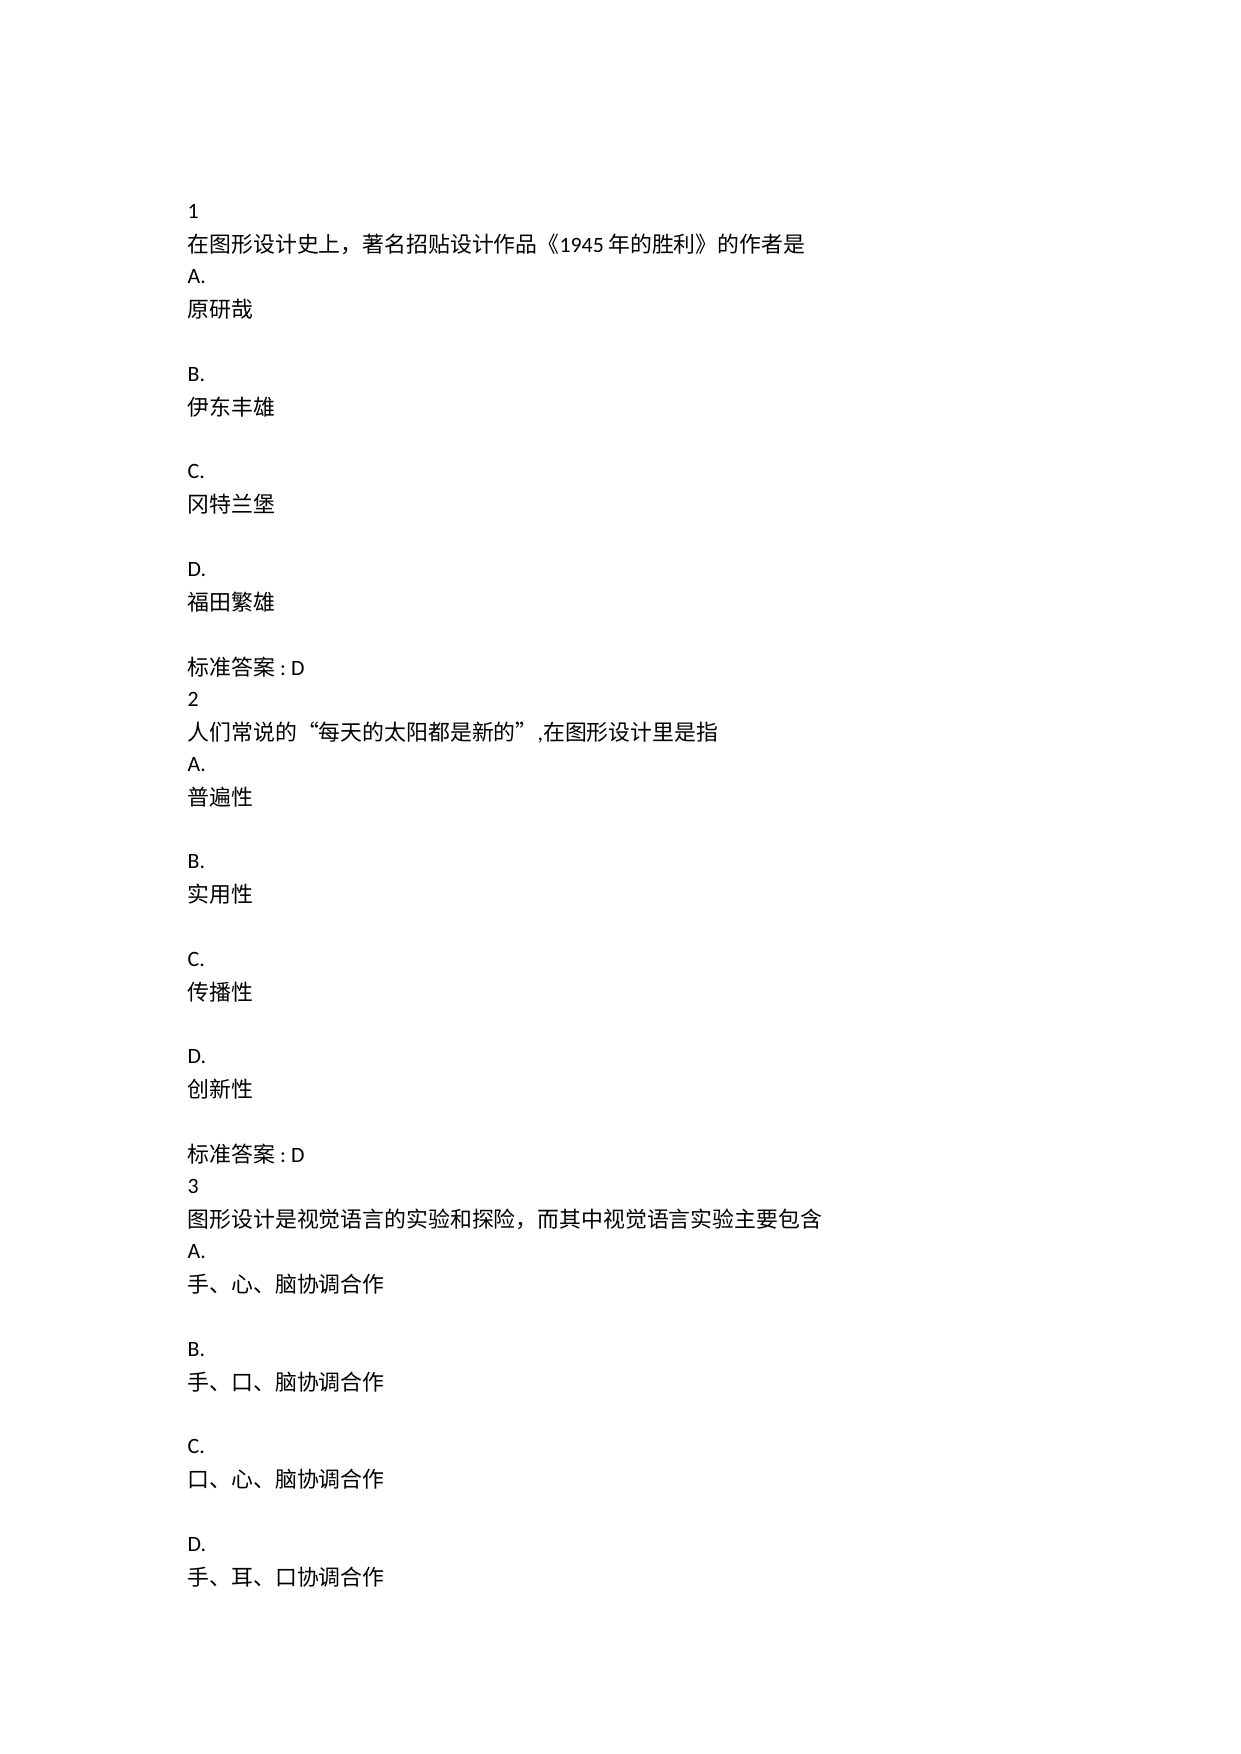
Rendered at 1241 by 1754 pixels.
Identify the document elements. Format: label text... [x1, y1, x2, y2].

text A. [187, 747, 1053, 779]
text B. [187, 1332, 1053, 1364]
text 传播性 [187, 974, 1053, 1007]
text 冈特兰堡 [187, 487, 1053, 519]
text D. [187, 1527, 1053, 1559]
text C. [187, 1429, 1053, 1462]
text 标准答案 : D [187, 649, 1053, 682]
text 普遍性 [187, 779, 1053, 812]
text 口、心、脑协调合作 [187, 1462, 1053, 1494]
text 3 [187, 1169, 1053, 1202]
text C. [187, 942, 1053, 974]
text 在图形设计史上，著名招贴设计作品《1945年的胜利》的作者是 [187, 227, 1053, 259]
text 创新性 [187, 1072, 1053, 1104]
text 原研哉 [187, 292, 1053, 324]
text D. [187, 1039, 1053, 1072]
text C. [187, 454, 1053, 487]
text B. [187, 357, 1053, 389]
text 2 [187, 682, 1053, 714]
text 手、口、脑协调合作 [187, 1364, 1053, 1397]
text 1 [187, 194, 1053, 227]
text B. [187, 844, 1053, 877]
text A. [187, 259, 1053, 292]
text 伊东丰雄 [187, 389, 1053, 422]
text 手、耳、口协调合作 [187, 1559, 1053, 1592]
text 福田繁雄 [187, 584, 1053, 617]
text 图形设计是视觉语言的实验和探险，而其中视觉语言实验主要包含 [187, 1202, 1053, 1234]
text 人们常说的“每天的太阳都是新的”,在图形设计里是指 [187, 714, 1053, 747]
text A. [187, 1234, 1053, 1267]
text 手、心、脑协调合作 [187, 1267, 1053, 1299]
text 标准答案 : D [187, 1137, 1053, 1169]
text D. [187, 552, 1053, 584]
text 实用性 [187, 877, 1053, 909]
